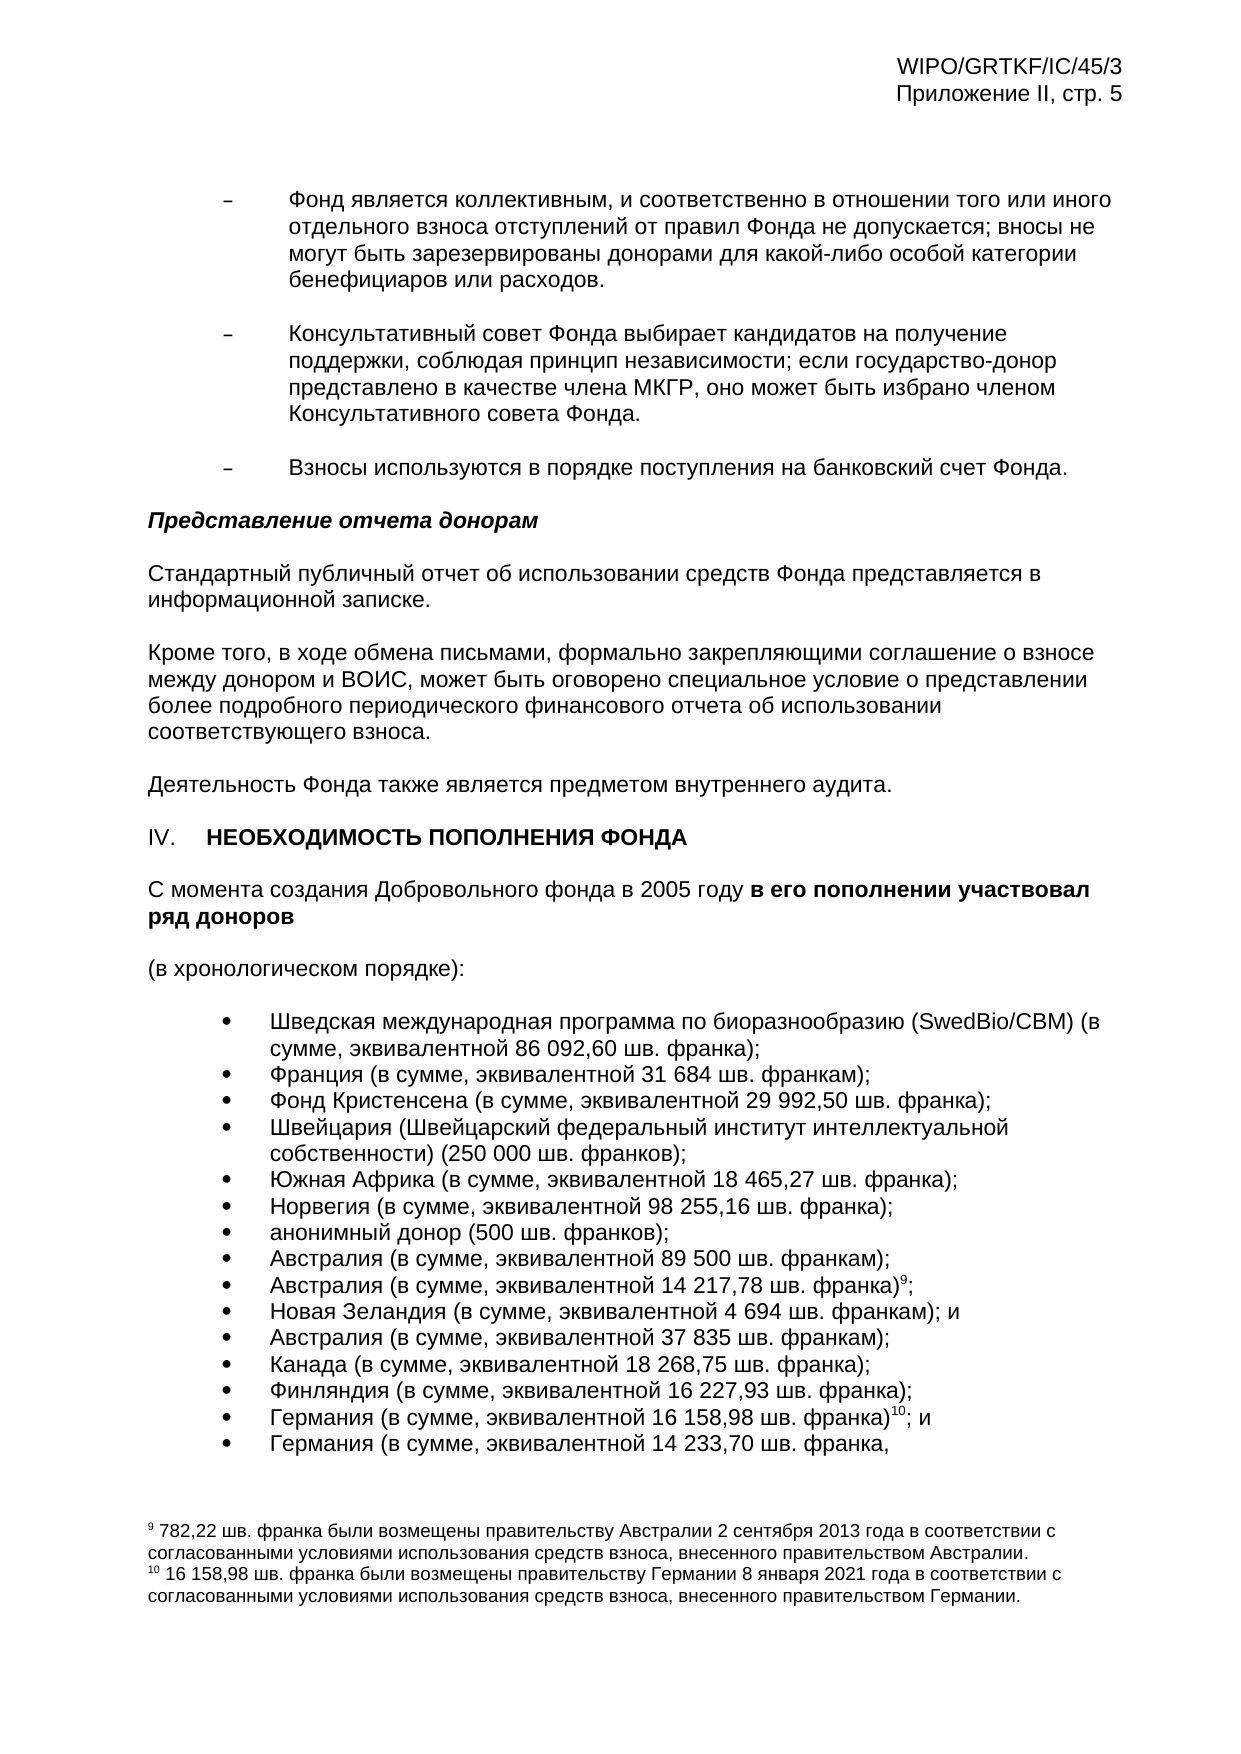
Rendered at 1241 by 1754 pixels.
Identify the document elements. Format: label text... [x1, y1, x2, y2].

list Консультативный совет Фонда выбирает кандидатов на получение поддержки, соблюдая принцип независимости; если государство-донор представлено в качестве члена МКГР, оно может быть избрано членом Консультативного совета Фонда. [223, 319, 1122, 426]
list Австралия (в сумме, эквивалентной 37 835 шв. франкам); [223, 1324, 1122, 1351]
list Взносы используются в порядке поступления на банковский счет Фонда. [223, 453, 1122, 481]
text Кроме того, в ходе обмена письмами, формально закрепляющими соглашение о взносе между донором и ВОИС, может быть оговорено специальное условие о представлении более подробного периодического финансового отчета об использовании соответствующего взноса. [148, 639, 1122, 744]
list Новая Зеландия (в сумме, эквивалентной 4 694 шв. франкам); и [223, 1298, 1122, 1324]
text Представление отчета донорам [148, 507, 1122, 534]
list Южная Африка (в сумме, эквивалентной 18 465,27 шв. франка); [223, 1166, 1122, 1193]
list Швейцария (Швейцарский федеральный институт интеллектуальной собственности) (250 000 шв. франков); [223, 1113, 1122, 1166]
list анонимный донор (500 шв. франков); [223, 1219, 1122, 1245]
text С момента создания Добровольного фонда в 2005 году в его пополнении участвовал ряд доноров [148, 876, 1122, 929]
list Франция (в сумме, эквивалентной 31 684 шв. франкам); [223, 1061, 1122, 1087]
text (в хронологическом порядке): [148, 955, 1122, 982]
list Австралия (в сумме, эквивалентной 89 500 шв. франкам); [223, 1245, 1122, 1272]
list Австралия (в сумме, эквивалентной 14 217,78 шв. франка); [223, 1272, 1122, 1298]
list Канада (в сумме, эквивалентной 18 268,75 шв. франка); [223, 1351, 1122, 1377]
list Германия (в сумме, эквивалентной 16 158,98 шв. франка); и [223, 1403, 1122, 1430]
list Норвегия (в сумме, эквивалентной 98 255,16 шв. франка); [223, 1193, 1122, 1219]
list Фонд является коллективным, и соответственно в отношении того или иного отдельного взноса отступлений от правил Фонда не допускается; вносы не могут быть зарезервированы донорами для какой-либо особой категории бенефициаров или расходов. [223, 185, 1122, 292]
text IV. НЕОБХОДИМОСТЬ ПОПОЛНЕНИЯ ФОНДА [148, 824, 1122, 850]
list Шведская международная программа по биоразнообразию (SwedBio/CBM) (в сумме, эквивалентной 86 092,60 шв. франка); [223, 1008, 1122, 1061]
list Фонд Кристенсена (в сумме, эквивалентной 29 992,50 шв. франка); [223, 1087, 1122, 1113]
text Деятельность Фонда также является предметом внутреннего аудита. [148, 771, 1122, 797]
list Германия (в сумме, эквивалентной 14 233,70 шв. франка, [223, 1430, 1122, 1456]
text Стандартный публичный отчет об использовании средств Фонда представляется в информационной записке. [148, 560, 1122, 613]
list Финляндия (в сумме, эквивалентной 16 227,93 шв. франка); [223, 1377, 1122, 1403]
